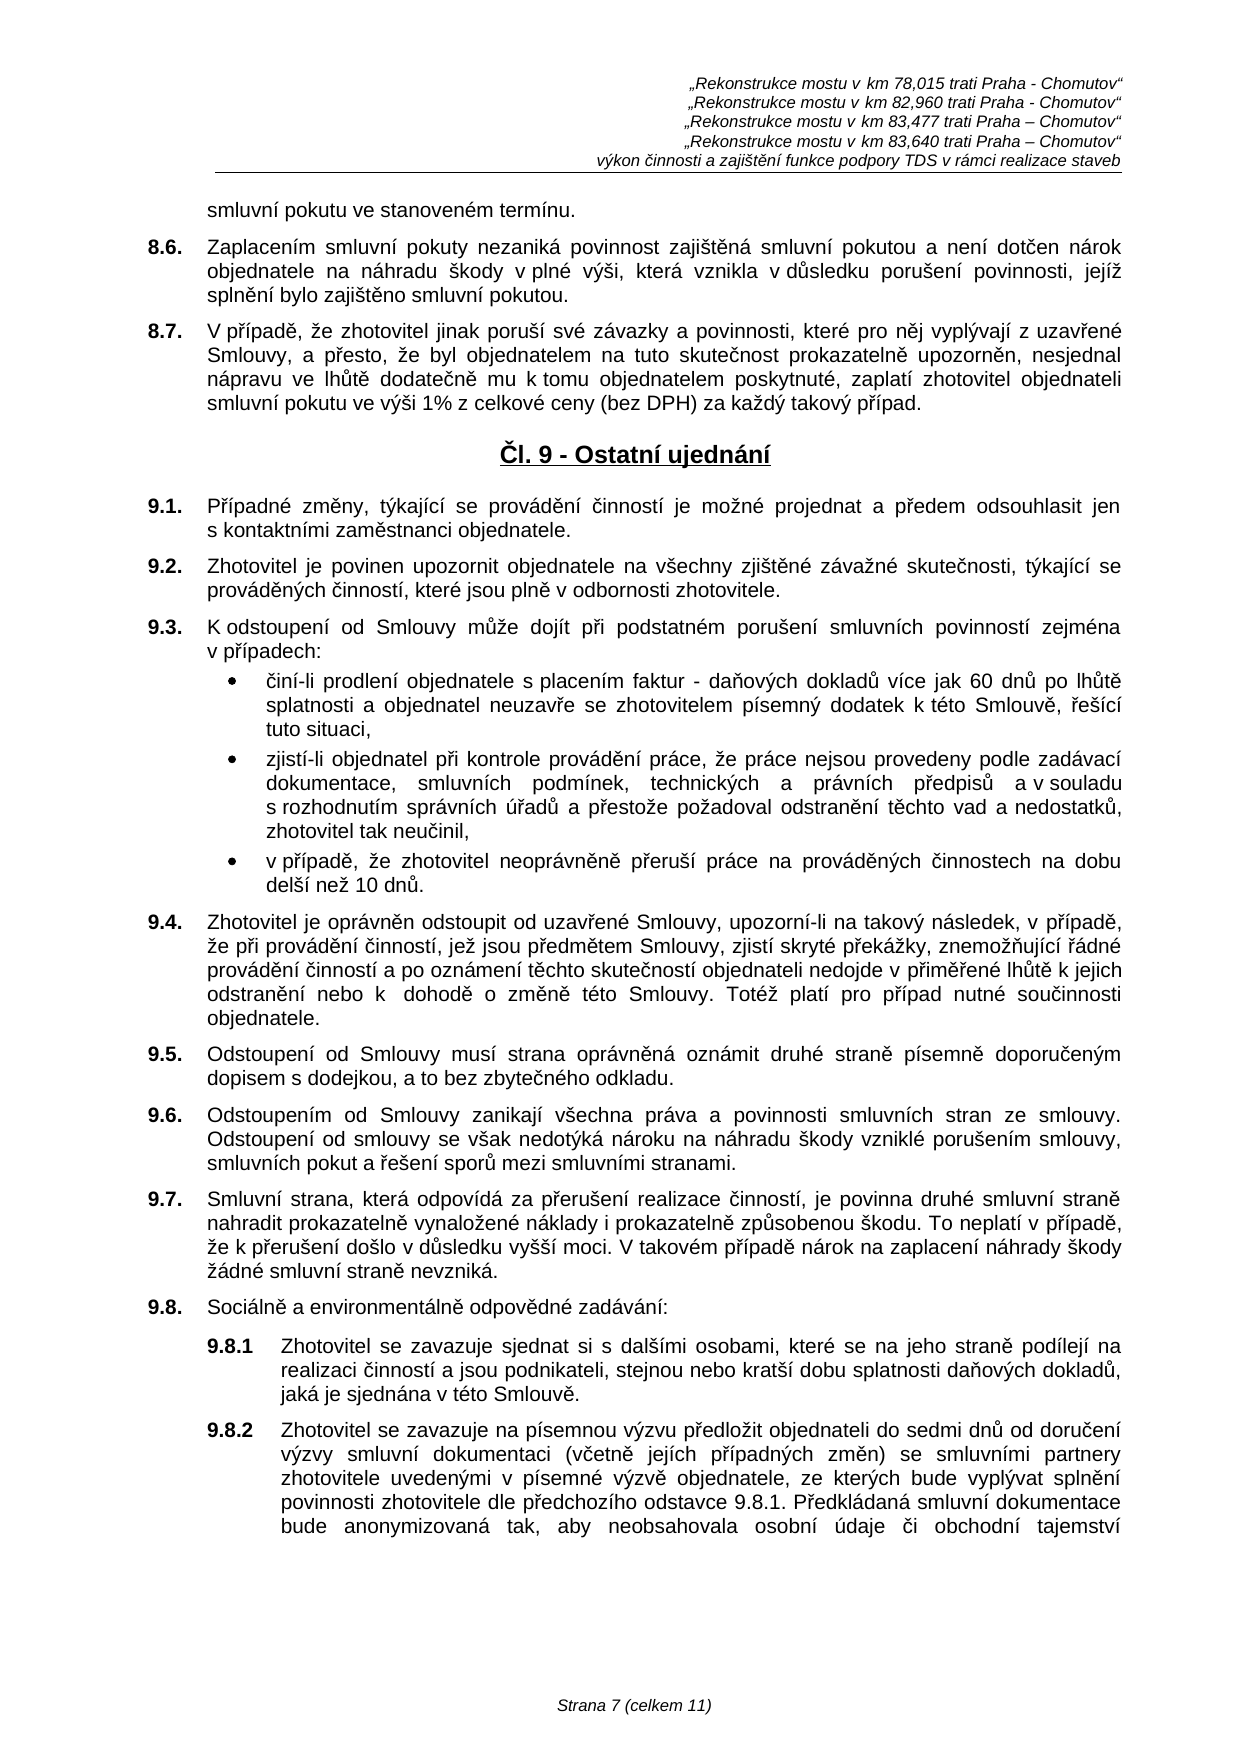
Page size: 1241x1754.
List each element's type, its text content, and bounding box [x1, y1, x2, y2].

list Případné změny, týkající se provádění činností je možné projednat a předem odsouhlasit jen s kontaktními zaměstnanci objednatele. [148, 494, 1122, 542]
list V případě, že zhotovitel jinak poruší své závazky a povinnosti, které pro něj vyplývají z uzavřené Smlouvy, a přesto, že byl objednatelem na tuto skutečnost prokazatelně upozorněn, nesjednal nápravu ve lhůtě dodatečně mu k tomu objednatelem poskytnuté, zaplatí zhotovitel objednateli smluvní pokutu ve výši 1% z celkové ceny (bez DPH) za každý takový případ. [148, 319, 1122, 415]
list Smluvní strana, která odpovídá za přerušení realizace činností, je povinna druhé smluvní straně nahradit prokazatelně vynaložené náklady i prokazatelně způsobenou škodu. To neplatí v případě, že k přerušení došlo v důsledku vyšší moci. V takovém případě nárok na zaplacení náhrady škody žádné smluvní straně nevzniká. [148, 1187, 1122, 1283]
list zjistí-li objednatel při kontrole provádění práce, že práce nejsou provedeny podle zadávací dokumentace, smluvních podmínek, technických a právních předpisů a v souladu s rozhodnutím správních úřadů a přestože požadoval odstranění těchto vad a nedostatků, zhotovitel tak neučinil, [228, 747, 1122, 843]
list Zhotovitel je oprávněn odstoupit od uzavřené Smlouvy, upozorní-li na takový následek, v případě, že při provádění činností, jež jsou předmětem Smlouvy, zjistí skryté překážky, znemožňující řádné provádění činností a po oznámení těchto skutečností objednateli nedojde v přiměřené lhůtě k jejich odstranění nebo k dohodě o změně této Smlouvy. Totéž platí pro případ nutné součinnosti objednatele. [148, 910, 1122, 1029]
list Odstoupení od Smlouvy musí strana oprávněná oznámit druhé straně písemně doporučeným dopisem s dodejkou, a to bez zbytečného odkladu. [148, 1042, 1122, 1090]
list K odstoupení od Smlouvy může dojít při podstatném porušení smluvních povinností zejména v případech: [148, 614, 1122, 662]
list v případě, že zhotovitel neoprávněně přeruší práce na prováděných činnostech na dobu delší než 10 dnů. [228, 849, 1122, 897]
subtitle Čl. 9 - Ostatní ujednání [148, 440, 1122, 469]
list činí-li prodlení objednatele s placením faktur - daňových dokladů více jak 60 dnů po lhůtě splatnosti a objednatel neuzavře se zhotovitelem písemný dodatek k této Smlouvě, řešící tuto situaci, [228, 669, 1122, 741]
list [207, 1418, 1122, 1538]
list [148, 198, 1122, 222]
list Zhotovitel je povinen upozornit objednatele na všechny zjištěné závažné skutečnosti, týkající se prováděných činností, které jsou plně v odbornosti zhotovitele. [148, 554, 1122, 602]
list Zhotovitel se zavazuje sjednat si s dalšími osobami, které se na jeho straně podílejí na realizaci činností a jsou podnikateli, stejnou nebo kratší dobu splatnosti daňových dokladů, jaká je sjednána v této Smlouvě. [207, 1334, 1122, 1406]
list Odstoupením od Smlouvy zanikají všechna práva a povinnosti smluvních stran ze smlouvy. Odstoupení od smlouvy se však nedotýká nároku na náhradu škody vzniklé porušením smlouvy, smluvních pokut a řešení sporů mezi smluvními stranami. [148, 1102, 1122, 1174]
list Sociálně a environmentálně odpovědné zadávání: [148, 1295, 1122, 1319]
list Zaplacením smluvní pokuty nezaniká povinnost zajištěná smluvní pokutou a není dotčen nárok objednatele na náhradu škody v plné výši, která vznikla v důsledku porušení povinnosti, jejíž splnění bylo zajištěno smluvní pokutou. [148, 235, 1122, 307]
